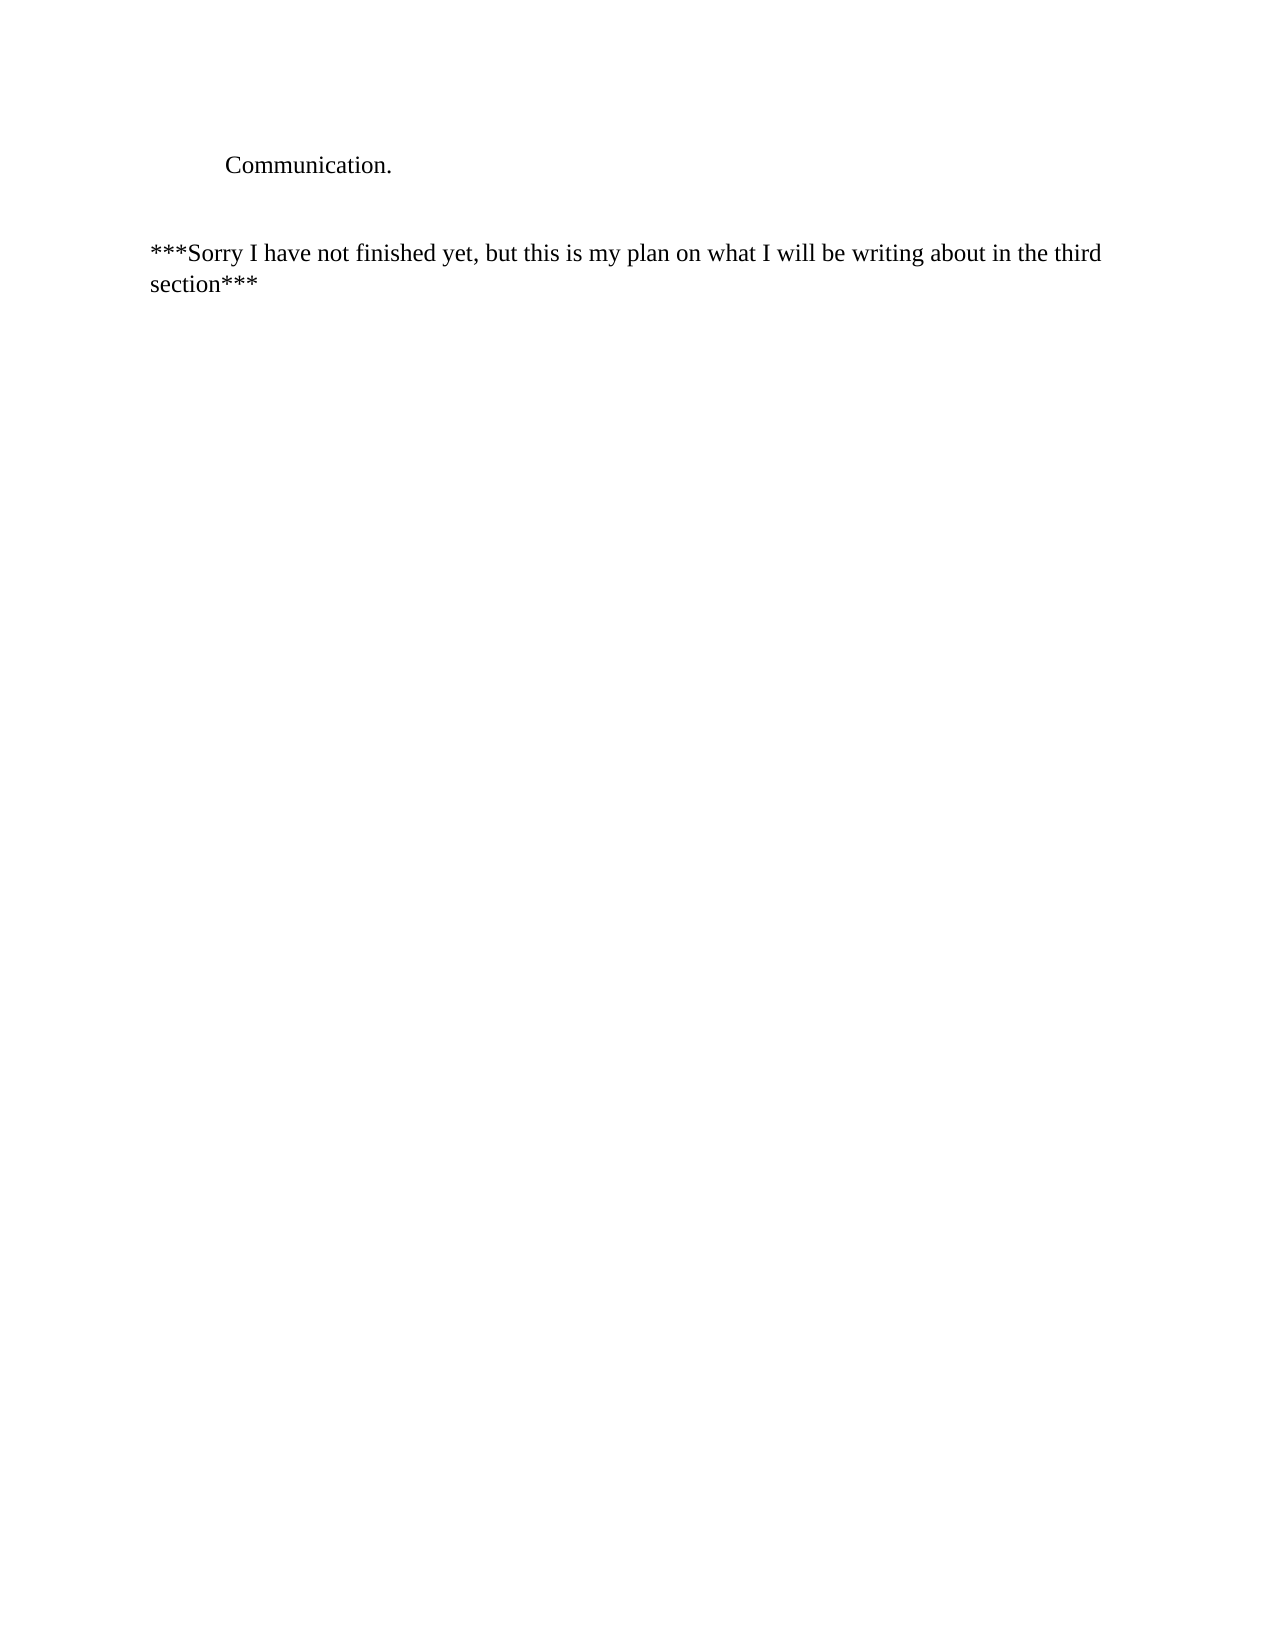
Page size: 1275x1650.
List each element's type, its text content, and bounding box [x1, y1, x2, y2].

text ***Sorry I have not finished yet, but this is my plan on what I will be writing about in the third section*** [150, 207, 1125, 298]
text Communication. [150, 150, 1125, 179]
